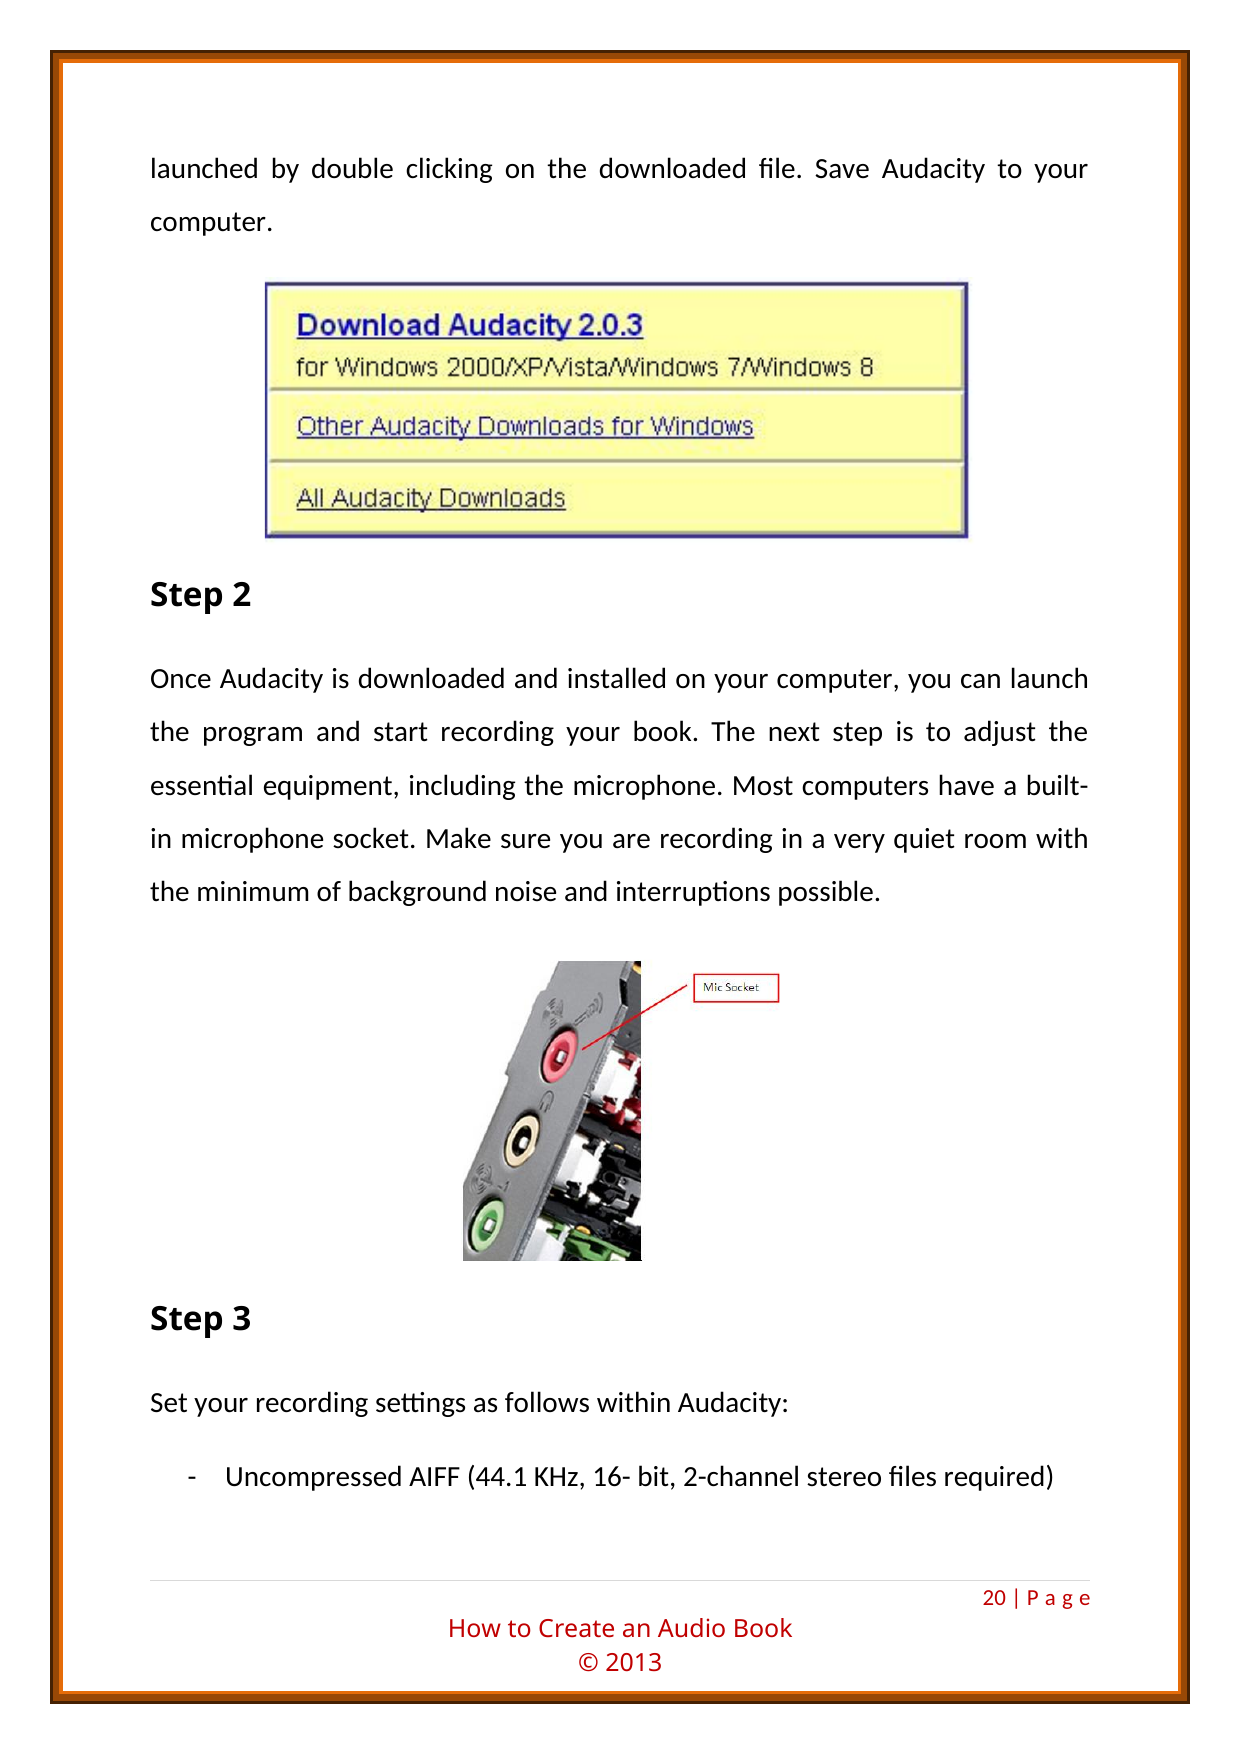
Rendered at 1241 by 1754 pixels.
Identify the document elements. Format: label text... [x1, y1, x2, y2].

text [150, 150, 1090, 239]
text Step 3 [150, 1295, 1090, 1341]
list Uncompressed AIFF (44.1 KHz, 16- bit, 2-channel stereo files required) [187, 1458, 1090, 1494]
picture [264, 277, 976, 546]
picture [460, 947, 780, 1261]
text Once Audacity is downloaded and installed on your computer, you can launch the program and start recording your book. The next step is to adjust the essential equipment, including the microphone. Most computers have a built-in microphone socket. Make sure you are recording in a very quiet room with the minimum of background noise and interruptions possible. [150, 660, 1090, 909]
text Set your recording settings as follows within Audacity: [150, 1384, 1090, 1420]
text Step 2 [150, 571, 1090, 616]
